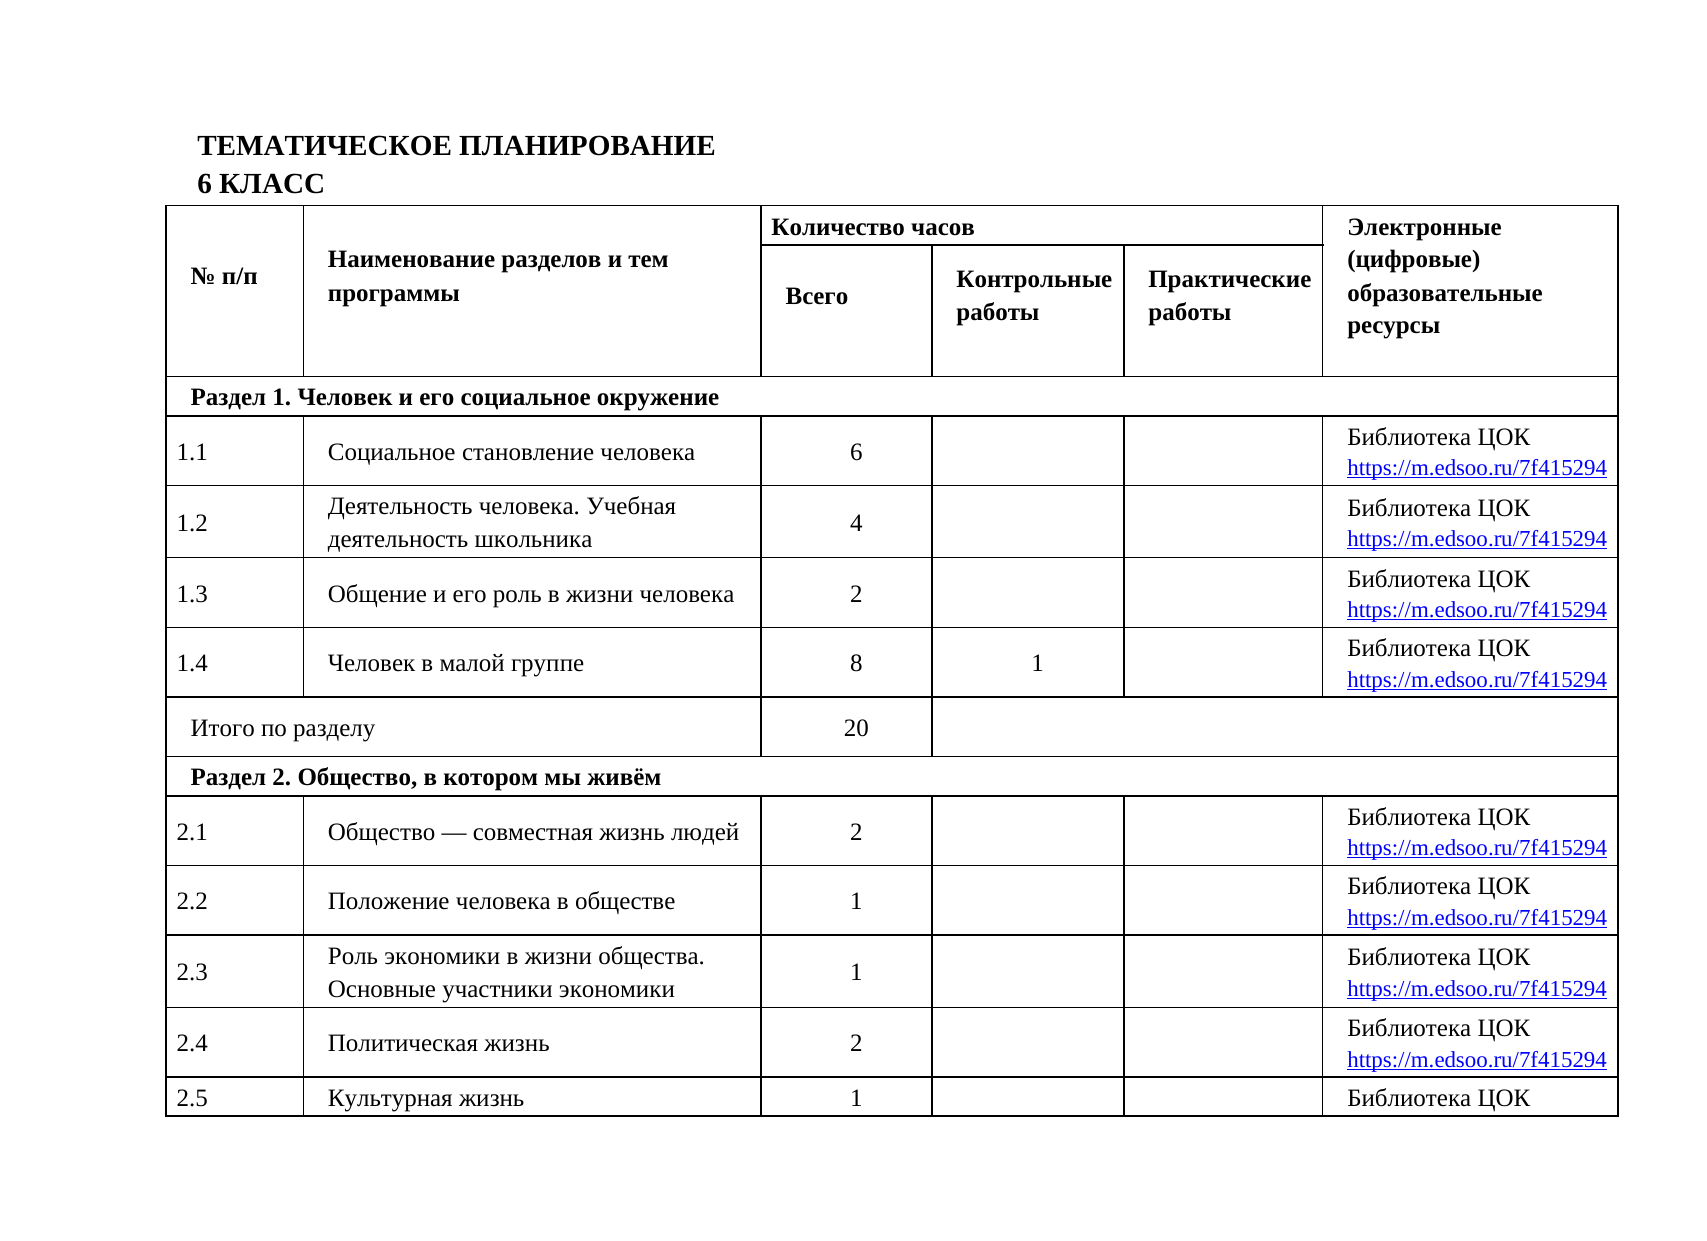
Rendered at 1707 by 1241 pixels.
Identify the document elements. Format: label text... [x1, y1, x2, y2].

table_cell 2 [762, 797, 931, 864]
table_cell Библиотека ЦОК https://m.edsoo.ru/7f415294 [1323, 866, 1617, 934]
table_cell 1 [762, 936, 931, 1006]
table_cell 2.1 [167, 797, 303, 864]
table_cell Общество — совместная жизнь людей [304, 797, 760, 864]
table_cell Роль экономики в жизни общества. Основные участники экономики [304, 936, 760, 1006]
table_cell [1125, 866, 1322, 934]
table_cell [1125, 1078, 1322, 1115]
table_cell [1323, 1078, 1617, 1115]
table_cell 2.2 [167, 866, 303, 934]
table_cell [933, 797, 1123, 864]
text ТЕМАТИЧЕСКОЕ ПЛАНИРОВАНИЕ [190, 128, 1618, 161]
table_cell Итого по разделу [167, 698, 760, 756]
table_cell [933, 417, 1123, 484]
table_cell [1125, 1008, 1322, 1076]
table_cell [933, 486, 1123, 557]
table_cell 6 [762, 417, 931, 484]
table_cell 20 [762, 698, 931, 756]
table_cell Политическая жизнь [304, 1008, 760, 1076]
table_cell Раздел 1. Человек и его социальное окружение [167, 377, 1617, 415]
text 6 КЛАСС [190, 166, 1618, 200]
table_cell 2.3 [167, 936, 303, 1006]
table_cell [1125, 628, 1322, 696]
table_cell Библиотека ЦОК https://m.edsoo.ru/7f415294 [1323, 628, 1617, 696]
table_header № п/п [167, 206, 303, 376]
table_cell Положение человека в обществе [304, 866, 760, 934]
table_cell 8 [762, 628, 931, 696]
table_cell [933, 936, 1123, 1006]
table_cell Культурная жизнь [304, 1078, 760, 1115]
table_cell Деятельность человека. Учебная деятельность школьника [304, 486, 760, 557]
table_header Наименование разделов и тем программы [304, 206, 760, 376]
table_cell Библиотека ЦОК https://m.edsoo.ru/7f415294 [1323, 486, 1617, 557]
table_cell [933, 1078, 1123, 1115]
table_cell 1.1 [167, 417, 303, 484]
table_cell [933, 558, 1123, 626]
table_cell [933, 698, 1617, 756]
table_cell Человек в малой группе [304, 628, 760, 696]
table_cell Практические работы [1125, 246, 1322, 376]
table_header Электронные (цифровые) образовательные ресурсы [1323, 206, 1617, 376]
table_cell Общение и его роль в жизни человека [304, 558, 760, 626]
table_cell [933, 866, 1123, 934]
table_cell [933, 1008, 1123, 1076]
table_cell Раздел 2. Общество, в котором мы живём [167, 757, 1617, 795]
table_cell Библиотека ЦОК https://m.edsoo.ru/7f415294 [1323, 417, 1617, 484]
table_cell 2.5 [167, 1078, 303, 1115]
table_cell 2 [762, 1008, 931, 1076]
table_cell [1125, 486, 1322, 557]
table_cell [1125, 936, 1322, 1006]
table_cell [1323, 936, 1617, 1006]
table_cell 1.2 [167, 486, 303, 557]
table_cell Контрольные работы [933, 246, 1123, 376]
table_cell 2 [762, 558, 931, 626]
table_cell 1 [762, 866, 931, 934]
table_cell 1.3 [167, 558, 303, 626]
table_cell 1 [933, 628, 1123, 696]
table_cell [1323, 1008, 1617, 1076]
table_cell Библиотека ЦОК https://m.edsoo.ru/7f415294 [1323, 558, 1617, 626]
table_cell 2.4 [167, 1008, 303, 1076]
table_cell Библиотека ЦОК https://m.edsoo.ru/7f415294 [1323, 797, 1617, 864]
table_cell [1125, 558, 1322, 626]
table_cell Всего [762, 246, 931, 376]
table_cell 1 [762, 1078, 931, 1115]
table_header Количество часов [762, 206, 1322, 244]
table_cell [1125, 797, 1322, 864]
table_cell Социальное становление человека [304, 417, 760, 484]
table_cell [1125, 417, 1322, 484]
table_cell 1.4 [167, 628, 303, 696]
table_cell 4 [762, 486, 931, 557]
